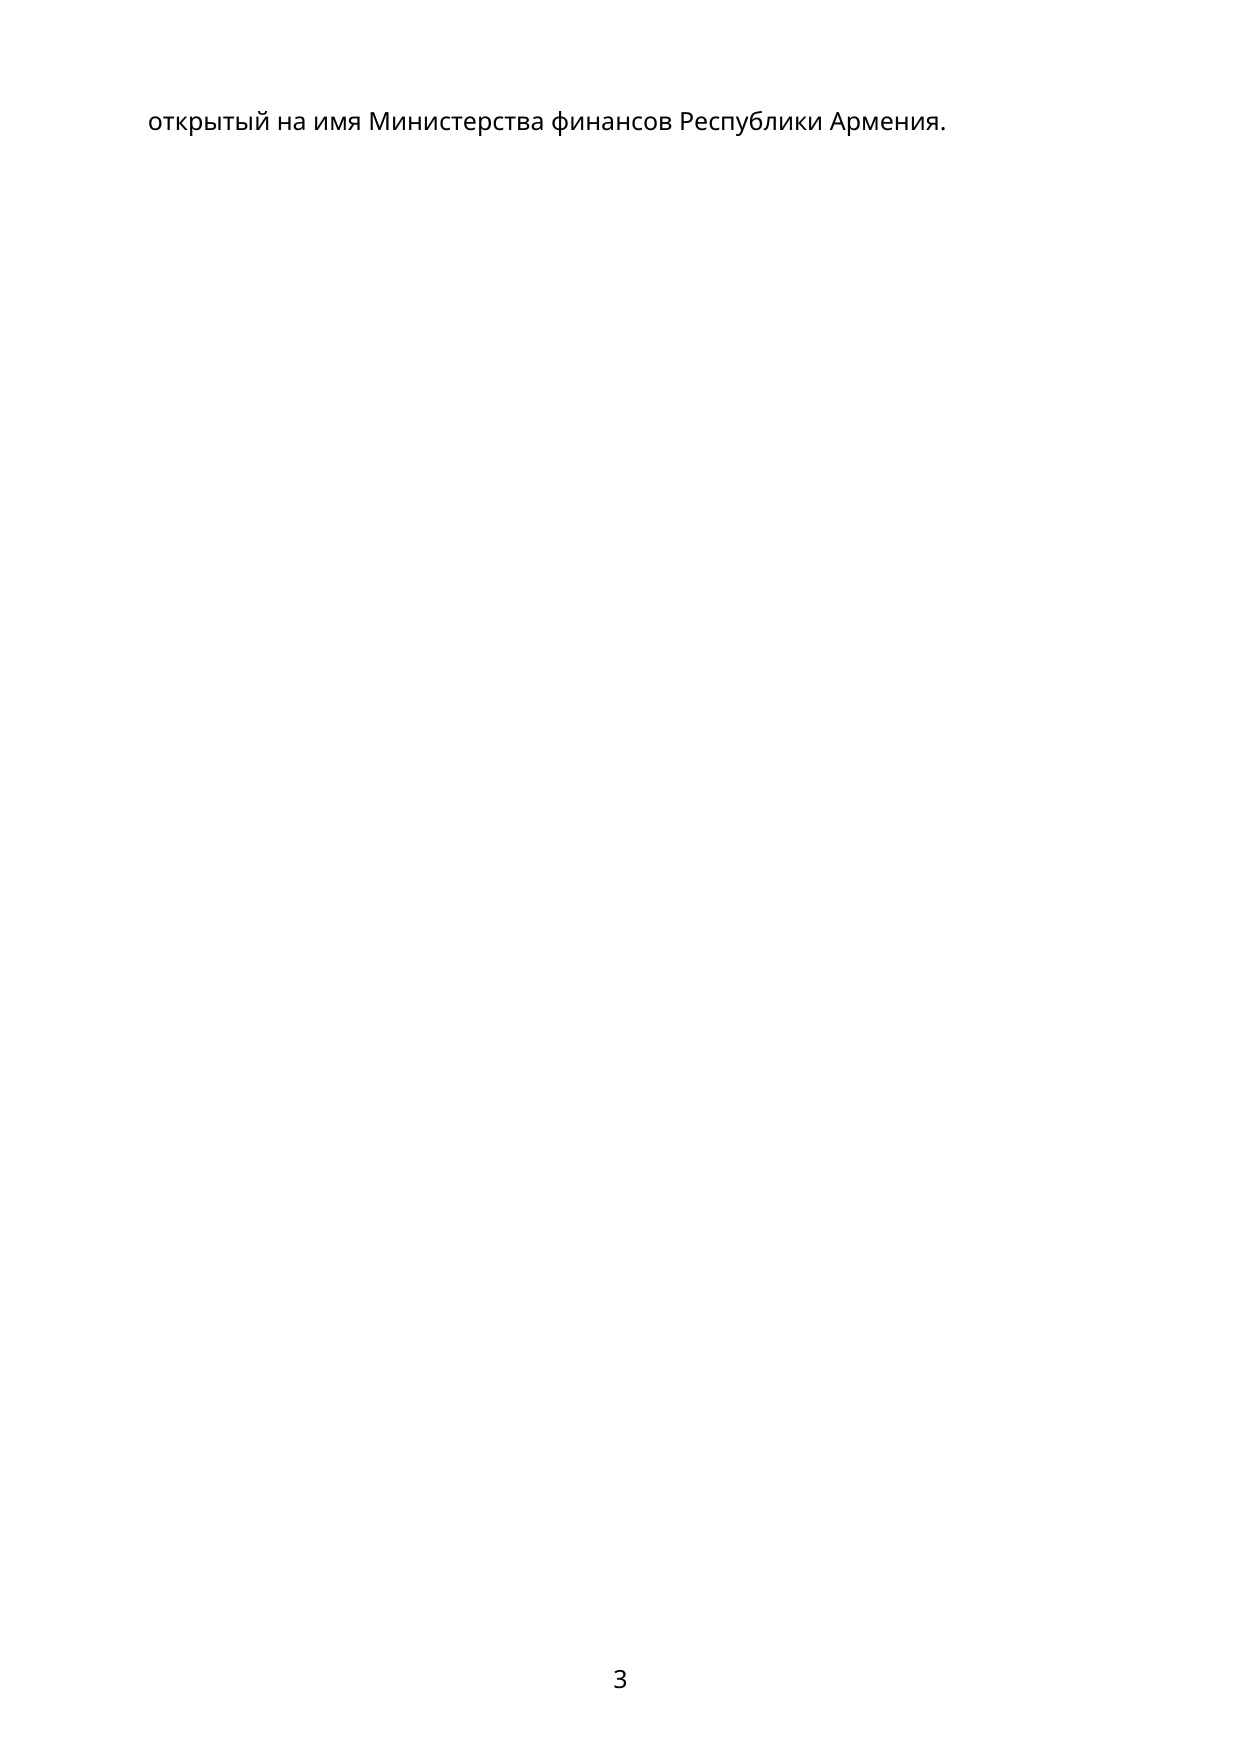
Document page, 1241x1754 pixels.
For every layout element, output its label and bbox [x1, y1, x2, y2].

text [148, 103, 1092, 137]
